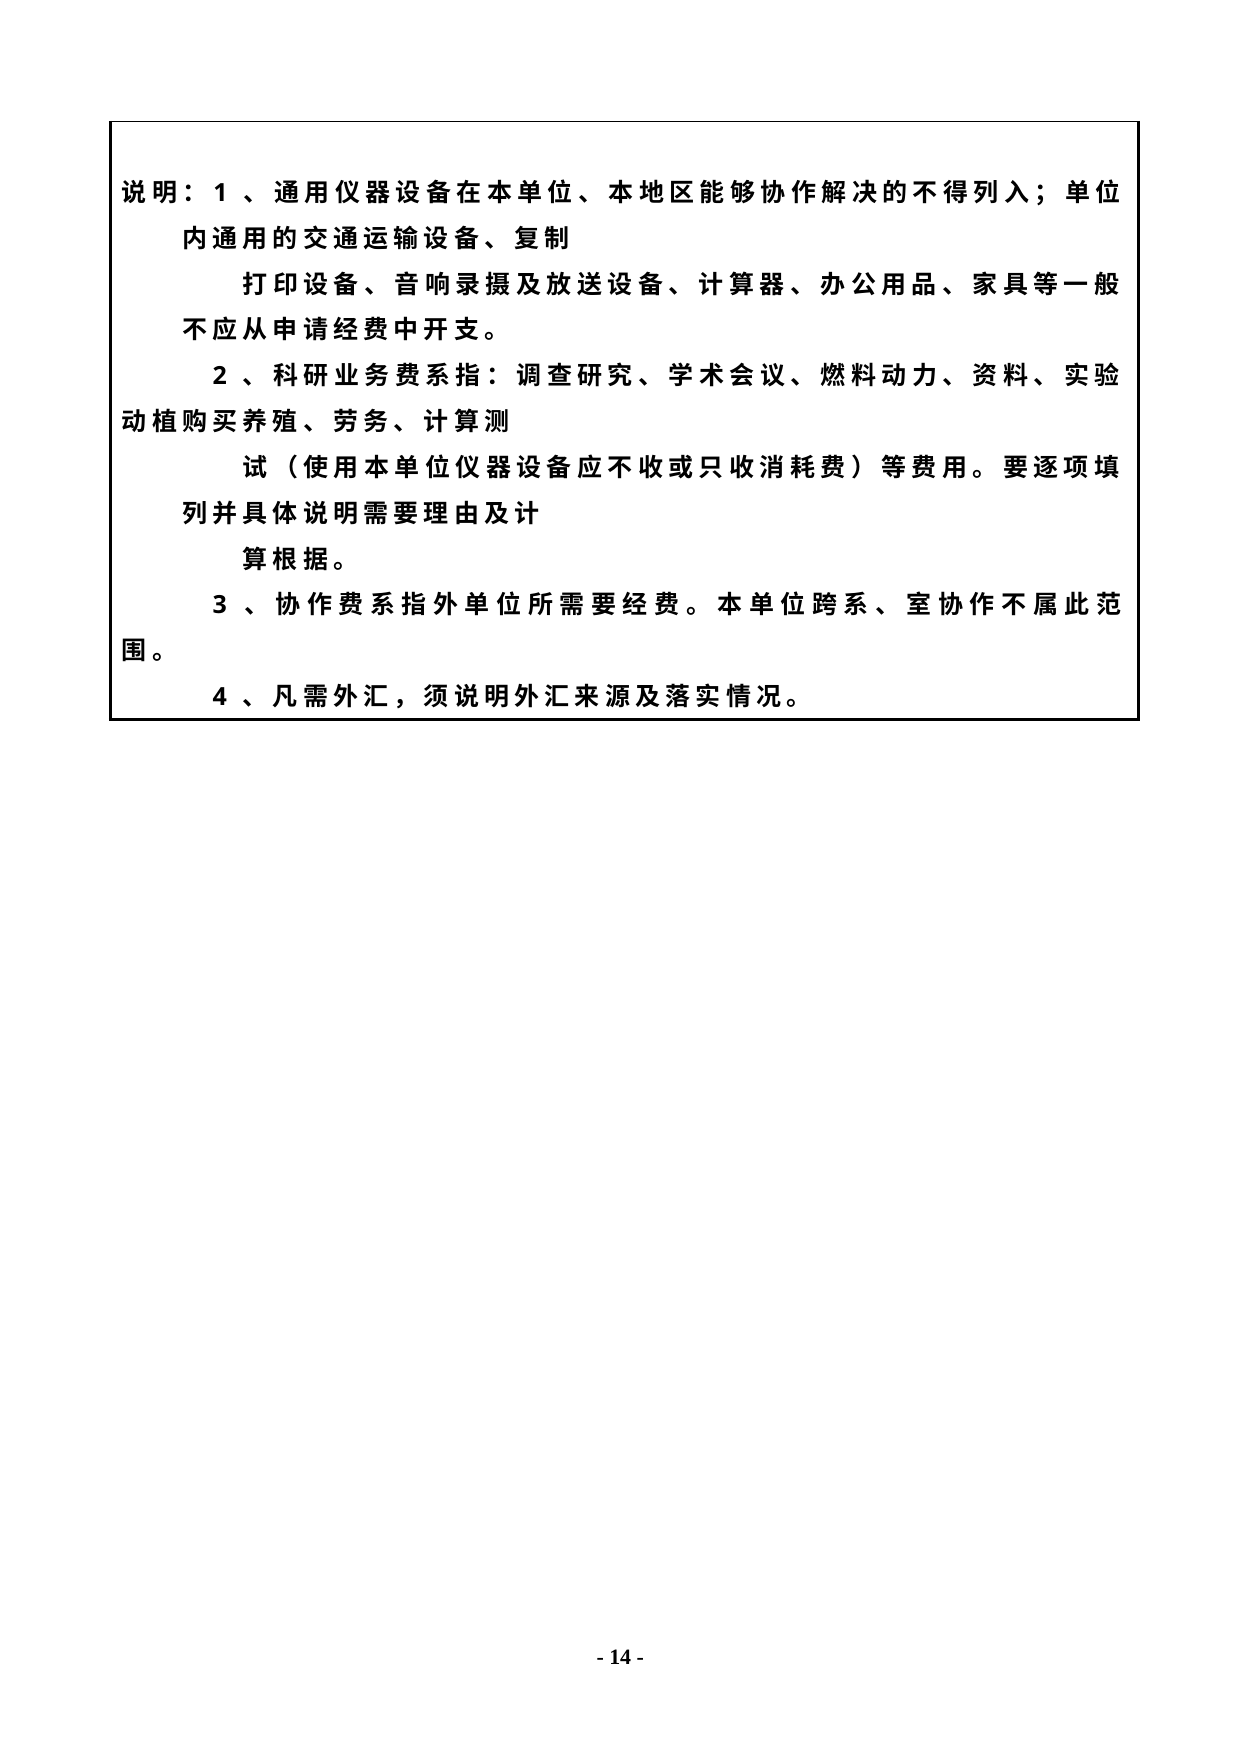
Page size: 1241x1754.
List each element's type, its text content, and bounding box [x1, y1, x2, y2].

table_cell 说明：1、通用仪器设备在本单位、本地区能够协作解决的不得列入；单位内通用的交通运输设备、复制 打印设备、音响录摄及放送设备、计算器、办公用品、家具等一般不应从申请经费中开支。 2、科研业务费系指：调查研究、学术会议、燃料动力、资料、实验动植购买养殖、劳务、计算测 试（使用本单位仪器设备应不收或只收消耗费）等费用。要逐项填列并具体说明需要理由及计 算根据。 3、协作费系指外单位所需要经费。本单位跨系、室协作不属此范围。 4、凡需外汇，须说明外汇来源及落实情况。 [112, 122, 1137, 718]
